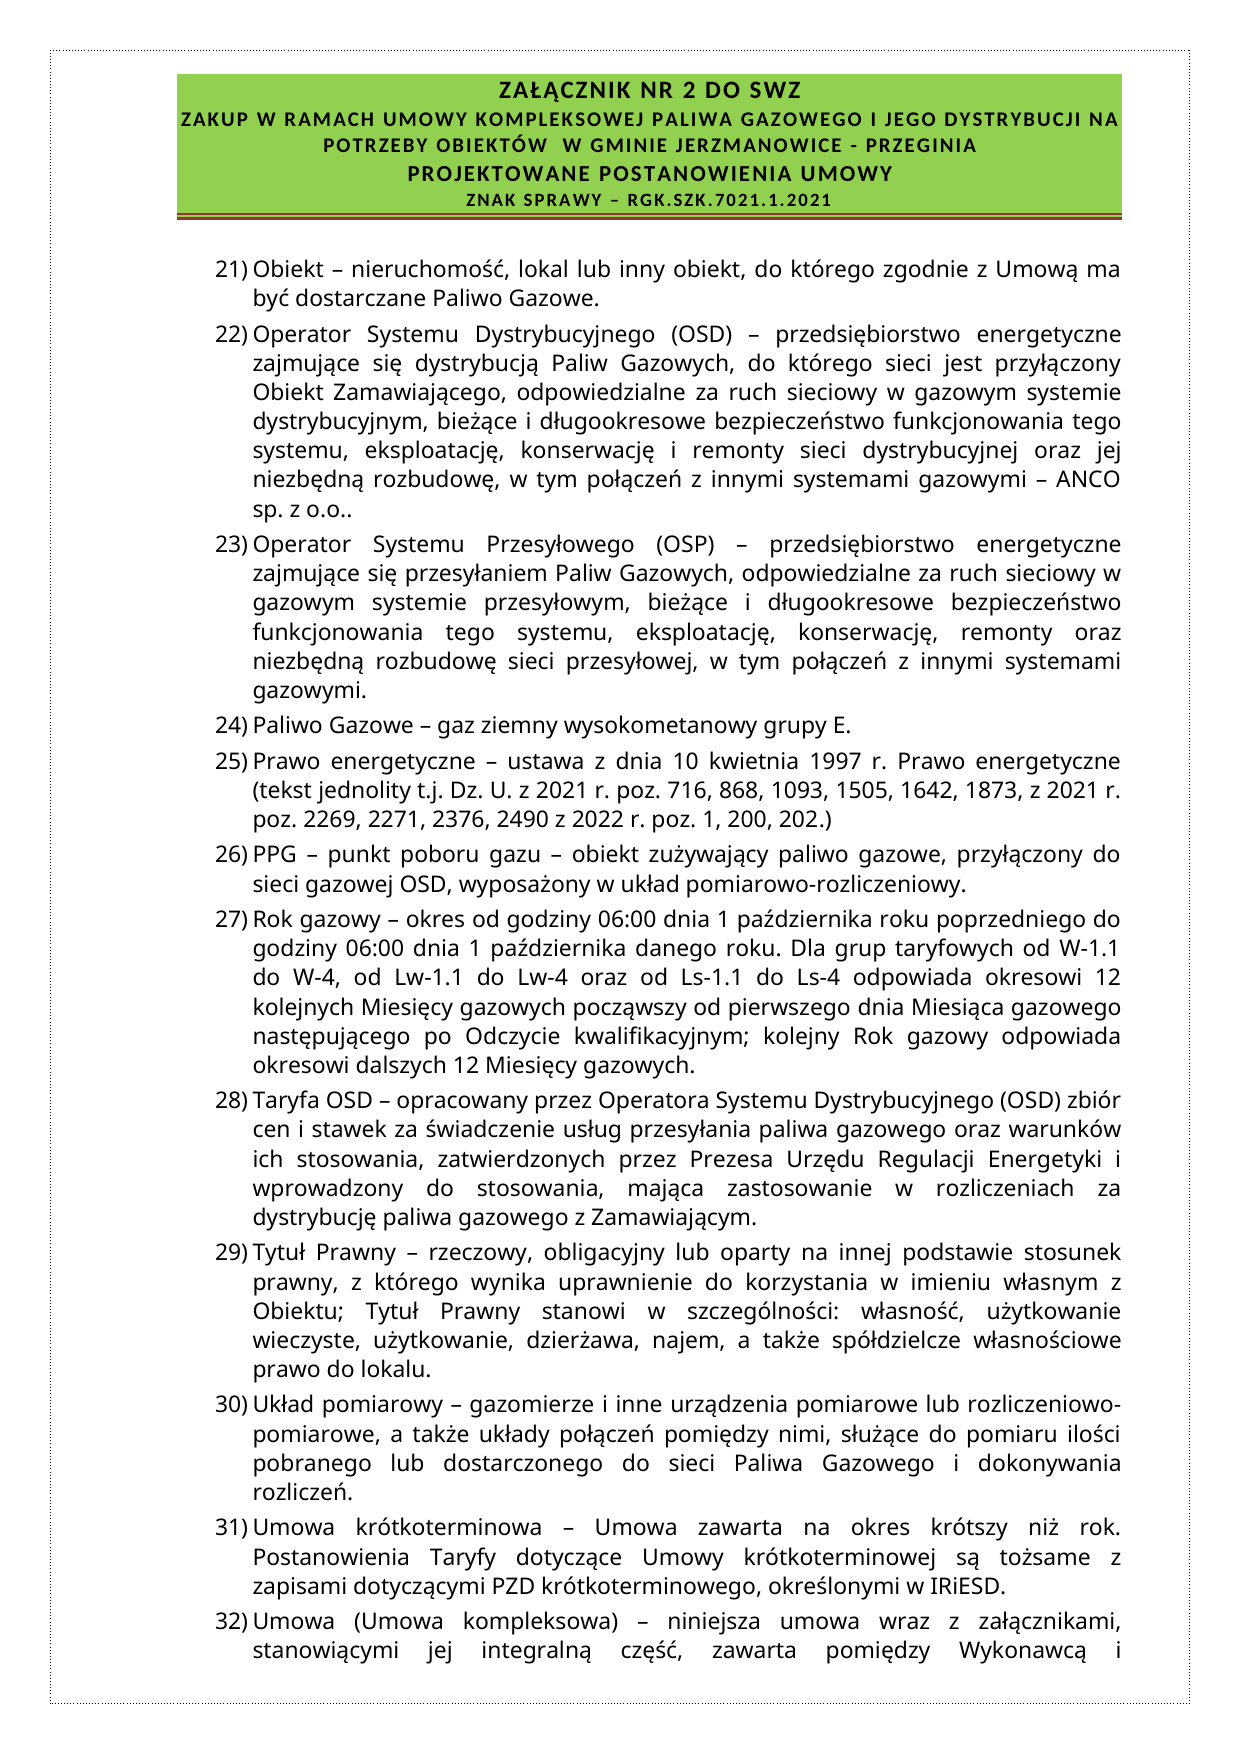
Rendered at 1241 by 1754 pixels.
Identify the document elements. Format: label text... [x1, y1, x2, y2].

list Paliwo Gazowe – gaz ziemny wysokometanowy grupy E. [215, 710, 1122, 739]
list Obiekt – nieruchomość, lokal lub inny obiekt, do którego zgodnie z Umową ma być dostarczane Paliwo Gazowe. [215, 254, 1122, 312]
list Rok gazowy – okres od godziny 06:00 dnia 1 października roku poprzedniego do godziny 06:00 dnia 1 października danego roku. Dla grup taryfowych od W-1.1 do W-4, od Lw-1.1 do Lw-4 oraz od Ls-1.1 do Ls-4 odpowiada okresowi 12 kolejnych Miesięcy gazowych począwszy od pierwszego dnia Miesiąca gazowego następującego po Odczycie kwalifikacyjnym; kolejny Rok gazowy odpowiada okresowi dalszych 12 Miesięcy gazowych. [215, 904, 1122, 1079]
list PPG – punkt poboru gazu – obiekt zużywający paliwo gazowe, przyłączony do sieci gazowej OSD, wyposażony w układ pomiarowo-rozliczeniowy. [215, 839, 1122, 898]
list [215, 1606, 1122, 1664]
list Operator Systemu Dystrybucyjnego (OSD) – przedsiębiorstwo energetyczne zajmujące się dystrybucją Paliw Gazowych, do którego sieci jest przyłączony Obiekt Zamawiającego, odpowiedzialne za ruch sieciowy w gazowym systemie dystrybucyjnym, bieżące i długookresowe bezpieczeństwo funkcjonowania tego systemu, eksploatację, konserwację i remonty sieci dystrybucyjnej oraz jej niezbędną rozbudowę, w tym połączeń z innymi systemami gazowymi – ANCO sp. z o.o.. [215, 319, 1122, 523]
list Taryfa OSD – opracowany przez Operatora Systemu Dystrybucyjnego (OSD) zbiór cen i stawek za świadczenie usług przesyłania paliwa gazowego oraz warunków ich stosowania, zatwierdzonych przez Prezesa Urzędu Regulacji Energetyki i wprowadzony do stosowania, mająca zastosowanie w rozliczeniach za dystrybucję paliwa gazowego z Zamawiającym. [215, 1085, 1122, 1231]
list Prawo energetyczne – ustawa z dnia 10 kwietnia 1997 r. Prawo energetyczne (tekst jednolity t.j. Dz. U. z 2021 r. poz. 716, 868, 1093, 1505, 1642, 1873, z 2021 r. poz. 2269, 2271, 2376, 2490 z 2022 r. poz. 1, 200, 202.) [215, 746, 1122, 833]
list Tytuł Prawny – rzeczowy, obligacyjny lub oparty na innej podstawie stosunek prawny, z którego wynika uprawnienie do korzystania w imieniu własnym z Obiektu; Tytuł Prawny stanowi w szczególności: własność, użytkowanie wieczyste, użytkowanie, dzierżawa, najem, a także spółdzielcze własnościowe prawo do lokalu. [215, 1237, 1122, 1383]
list Układ pomiarowy – gazomierze i inne urządzenia pomiarowe lub rozliczeniowo-pomiarowe, a także układy połączeń pomiędzy nimi, służące do pomiaru ilości pobranego lub dostarczonego do sieci Paliwa Gazowego i dokonywania rozliczeń. [215, 1389, 1122, 1506]
list Operator Systemu Przesyłowego (OSP) – przedsiębiorstwo energetyczne zajmujące się przesyłaniem Paliw Gazowych, odpowiedzialne za ruch sieciowy w gazowym systemie przesyłowym, bieżące i długookresowe bezpieczeństwo funkcjonowania tego systemu, eksploatację, konserwację, remonty oraz niezbędną rozbudowę sieci przesyłowej, w tym połączeń z innymi systemami gazowymi. [215, 529, 1122, 704]
list Umowa krótkoterminowa – Umowa zawarta na okres krótszy niż rok. Postanowienia Taryfy dotyczące Umowy krótkoterminowej są tożsame z zapisami dotyczącymi PZD krótkoterminowego, określonymi w IRiESD. [215, 1512, 1122, 1600]
